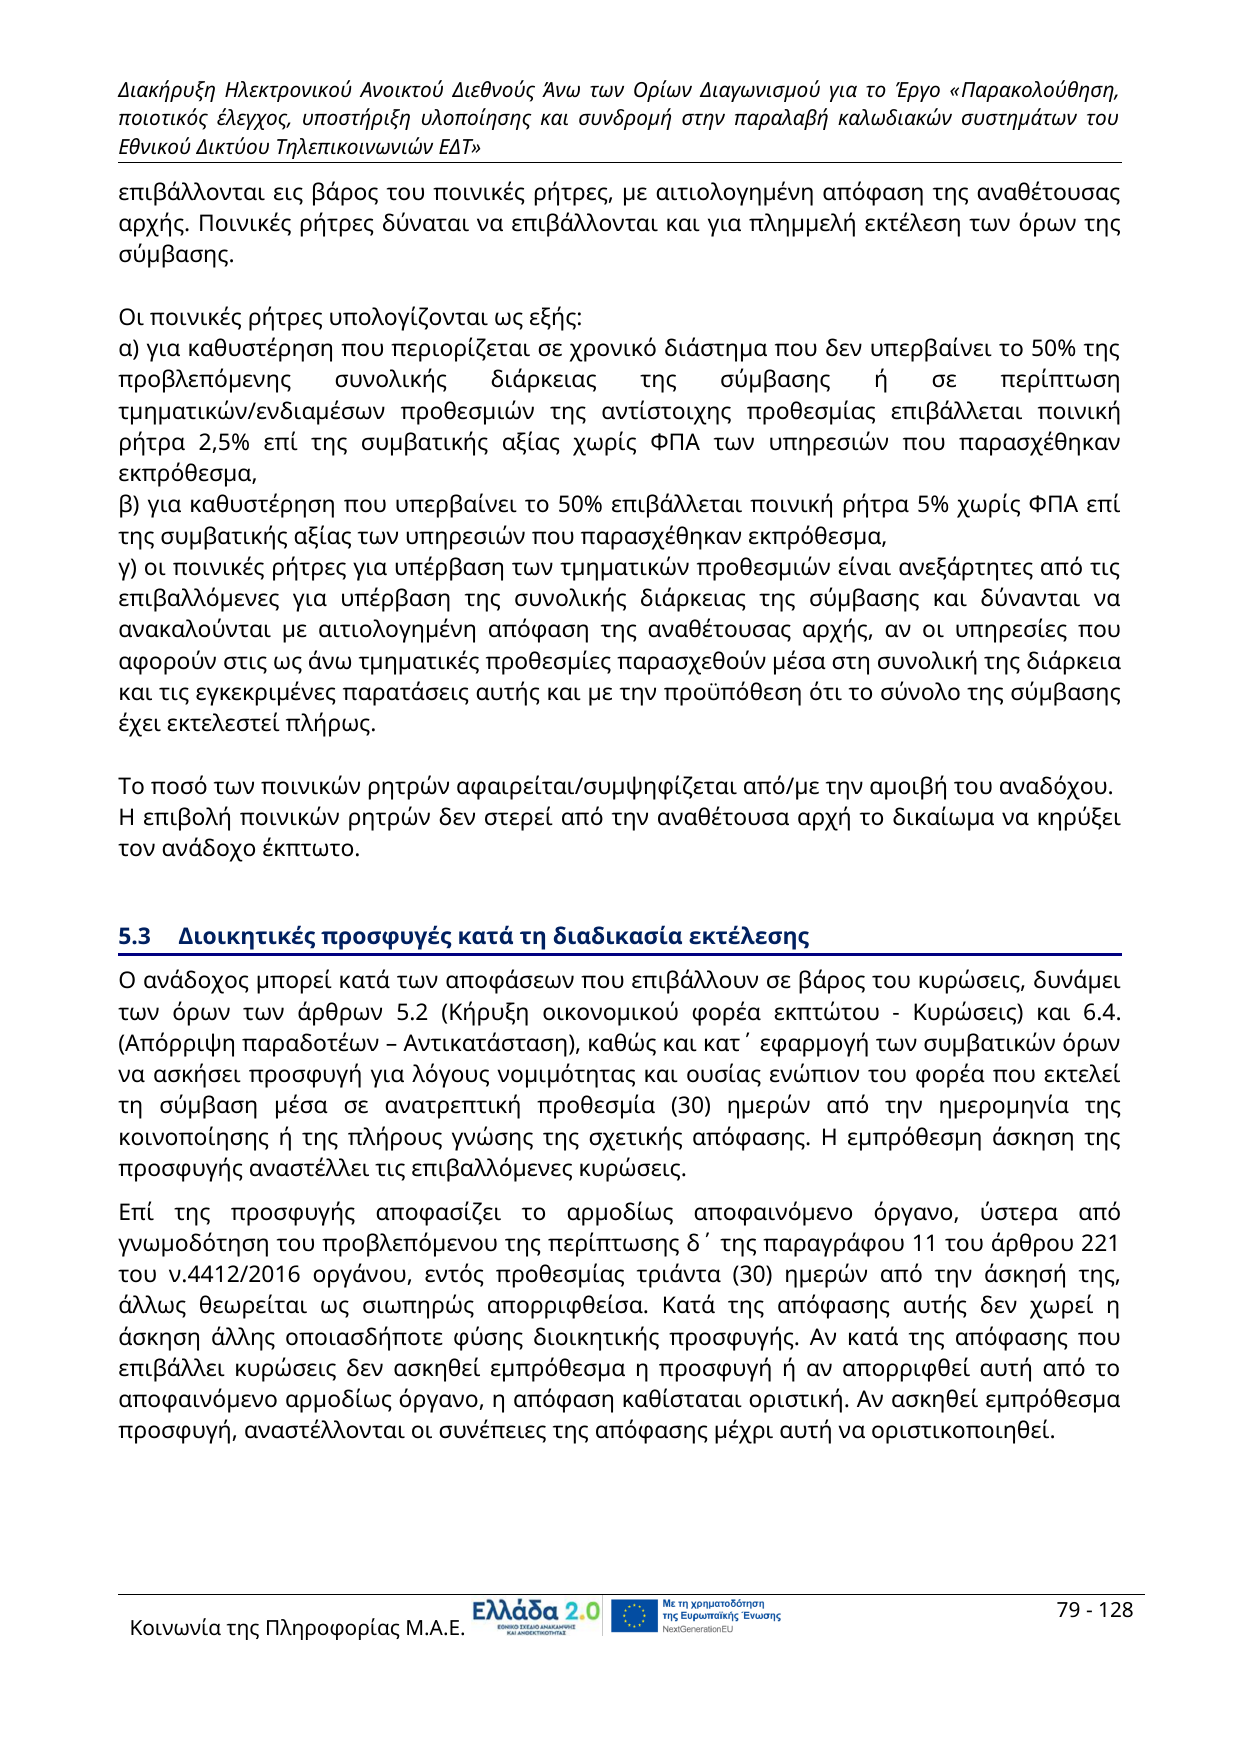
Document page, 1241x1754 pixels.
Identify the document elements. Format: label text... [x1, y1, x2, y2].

subtitle Διοικητικές προσφυγές κατά τη διαδικασία εκτέλεσης [118, 920, 1122, 953]
text α) για καθυστέρηση που περιορίζεται σε χρονικό διάστημα που δεν υπερβαίνει το 50% της προβλεπόμενης συνολικής διάρκειας της σύμβασης ή σε περίπτωση τμηματικών/ενδιαμέσων προθεσμιών της αντίστοιχης προθεσμίας επιβάλλεται ποινική ρήτρα 2,5% επί της συμβατικής αξίας χωρίς ΦΠΑ των υπηρεσιών που παρασχέθηκαν εκπρόθεσμα, [118, 332, 1122, 488]
text Επί της προσφυγής αποφασίζει το αρμοδίως αποφαινόμενο όργανο, ύστερα από γνωμοδότηση του προβλεπόμενου της περίπτωσης δ΄ της παραγράφου 11 του άρθρου 221 του ν.4412/2016 οργάνου, εντός προθεσμίας τριάντα (30) ημερών από την άσκησή της, άλλως θεωρείται ως σιωπηρώς απορριφθείσα. Κατά της απόφασης αυτής δεν χωρεί η άσκηση άλλης οποιασδήποτε φύσης διοικητικής προσφυγής. Αν κατά της απόφασης που επιβάλλει κυρώσεις δεν ασκηθεί εμπρόθεσμα η προσφυγή ή αν απορριφθεί αυτή από το αποφαινόμενο αρμοδίως όργανο, η απόφαση καθίσταται οριστική. Αν ασκηθεί εμπρόθεσμα προσφυγή, αναστέλλονται οι συνέπειες της απόφασης μέχρι αυτή να οριστικοποιηθεί. [118, 1196, 1122, 1446]
text β) για καθυστέρηση που υπερβαίνει το 50% επιβάλλεται ποινική ρήτρα 5% χωρίς ΦΠΑ επί της συμβατικής αξίας των υπηρεσιών που παρασχέθηκαν εκπρόθεσμα, [118, 488, 1122, 551]
text Το ποσό των ποινικών ρητρών αφαιρείται/συμψηφίζεται από/με την αμοιβή του αναδόχου. [118, 770, 1122, 801]
text Η επιβολή ποινικών ρητρών δεν στερεί από την αναθέτουσα αρχή το δικαίωμα να κηρύξει τον ανάδοχο έκπτωτο. [118, 801, 1122, 863]
text Ο ανάδοχος μπορεί κατά των αποφάσεων που επιβάλλουν σε βάρος του κυρώσεις, δυνάμει των όρων των άρθρων 5.2 (Κήρυξη οικονομικού φορέα εκπτώτου - Κυρώσεις) και 6.4. (Απόρριψη παραδοτέων – Αντικατάσταση), καθώς και κατ΄ εφαρμογή των συμβατικών όρων να ασκήσει προσφυγή για λόγους νομιμότητας και ουσίας ενώπιον του φορέα που εκτελεί τη σύμβαση μέσα σε ανατρεπτική προθεσμία (30) ημερών από την ημερομηνία της κοινοποίησης ή της πλήρους γνώσης της σχετικής απόφασης. Η εμπρόθεσμη άσκηση της προσφυγής αναστέλλει τις επιβαλλόμενες κυρώσεις. [118, 964, 1122, 1183]
text Οι ποινικές ρήτρες υπολογίζονται ως εξής: [118, 301, 1122, 332]
text γ) οι ποινικές ρήτρες για υπέρβαση των τμηματικών προθεσμιών είναι ανεξάρτητες από τις επιβαλλόμενες για υπέρβαση της συνολικής διάρκειας της σύμβασης και δύνανται να ανακαλούνται με αιτιολογημένη απόφαση της αναθέτουσας αρχής, αν οι υπηρεσίες που αφορούν στις ως άνω τμηματικές προθεσμίες παρασχεθούν μέσα στη συνολική της διάρκεια και τις εγκεκριμένες παρατάσεις αυτής και με την προϋπόθεση ότι το σύνολο της σύμβασης έχει εκτελεστεί πλήρως. [118, 551, 1122, 738]
picture [471, 1595, 786, 1636]
